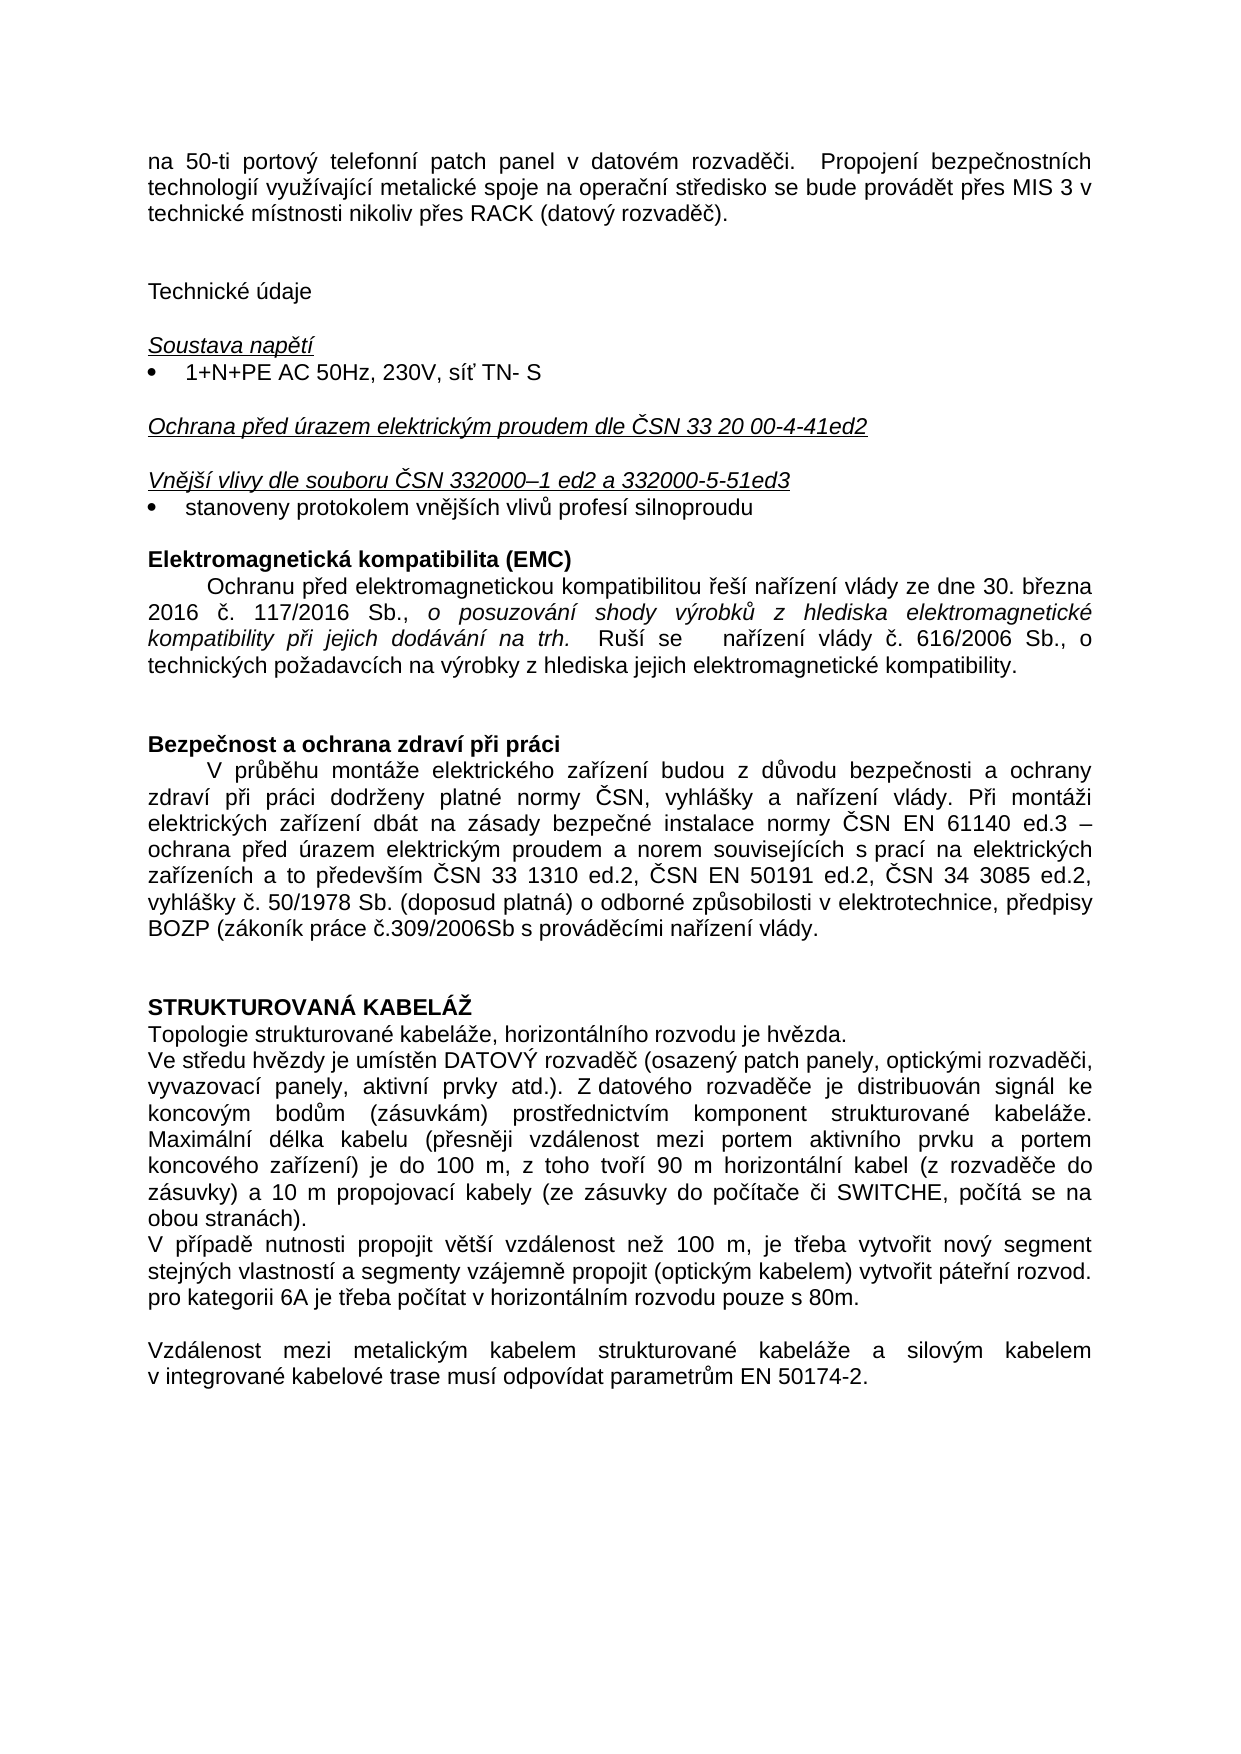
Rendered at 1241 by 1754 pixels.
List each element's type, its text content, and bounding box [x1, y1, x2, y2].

text Ochrana před úrazem elektrickým proudem dle ČSN 33 20 00-4-41ed2 [148, 413, 1093, 439]
subtitle Elektromagnetická kompatibilita (EMC) [148, 546, 1093, 573]
text Vnější vlivy dle souboru ČSN 332000–1 ed2 a 332000-5-51ed3 [148, 467, 1093, 493]
text Vzdálenost mezi metalickým kabelem strukturované kabeláže a silovým kabelem v integrované kabelové trase musí odpovídat parametrům EN 50174-2. [148, 1337, 1093, 1389]
list stanoveny protokolem vnějších vlivů profesí silnoproudu [148, 493, 1093, 520]
text STRUKTUROVANÁ KABELÁŽ [148, 994, 1093, 1021]
list 1+N+PE AC 50Hz, 230V, síť TN- S [148, 358, 1093, 385]
text Topologie strukturované kabeláže, horizontálního rozvodu je hvězda. [148, 1021, 1093, 1047]
text Ochranu před elektromagnetickou kompatibilitou řeší nařízení vlády ze dne 30. března 2016 č. 117/2016 Sb., o posuzování shody výrobků z hlediska elektromagnetické kompatibility při jejich dodávání na trh. Ruší se nařízení vlády č. 616/2006 Sb., o technických požadavcích na výrobky z hlediska jejich elektromagnetické kompatibility. [148, 573, 1093, 678]
text Ve středu hvězdy je umístěn DATOVÝ rozvaděč (osazený patch panely, optickými rozvaděči, vyvazovací panely, aktivní prvky atd.). Z datového rozvaděče je distribuován signál ke koncovým bodům (zásuvkám) prostřednictvím komponent strukturované kabeláže. Maximální délka kabelu (přesněji vzdálenost mezi portem aktivního prvku a portem koncového zařízení) je do 100 m, z toho tvoří 90 m horizontální kabel (z rozvaděče do zásuvky) a 10 m propojovací kabely (ze zásuvky do počítače či SWITCHE, počítá se na obou stranách). [148, 1047, 1093, 1231]
subtitle Technické údaje [148, 278, 1093, 304]
subtitle Bezpečnost a ochrana zdraví při práci [148, 731, 1093, 757]
text Soustava napětí [148, 332, 1093, 358]
text V případě nutnosti propojit větší vzdálenost než 100 m, je třeba vytvořit nový segment stejných vlastností a segmenty vzájemně propojit (optickým kabelem) vytvořit páteřní rozvod. pro kategorii 6A je třeba počítat v horizontálním rozvodu pouze s 80m. [148, 1231, 1093, 1311]
text V průběhu montáže elektrického zařízení budou z důvodu bezpečnosti a ochrany zdraví při práci dodrženy platné normy ČSN, vyhlášky a nařízení vlády. Při montáži elektrických zařízení dbát na zásady bezpečné instalace normy ČSN EN 61140 ed.3 – ochrana před úrazem elektrickým proudem a norem souvisejících s prací na elektrických zařízeních a to především ČSN 33 1310 ed.2, ČSN EN 50191 ed.2, ČSN 34 3085 ed.2, vyhlášky č. 50/1978 Sb. (doposud platná) o odborné způsobilosti v elektrotechnice, předpisy BOZP (zákoník práce č.309/2006Sb s prováděcími nařízení vlády. [148, 757, 1093, 942]
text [148, 148, 1093, 227]
